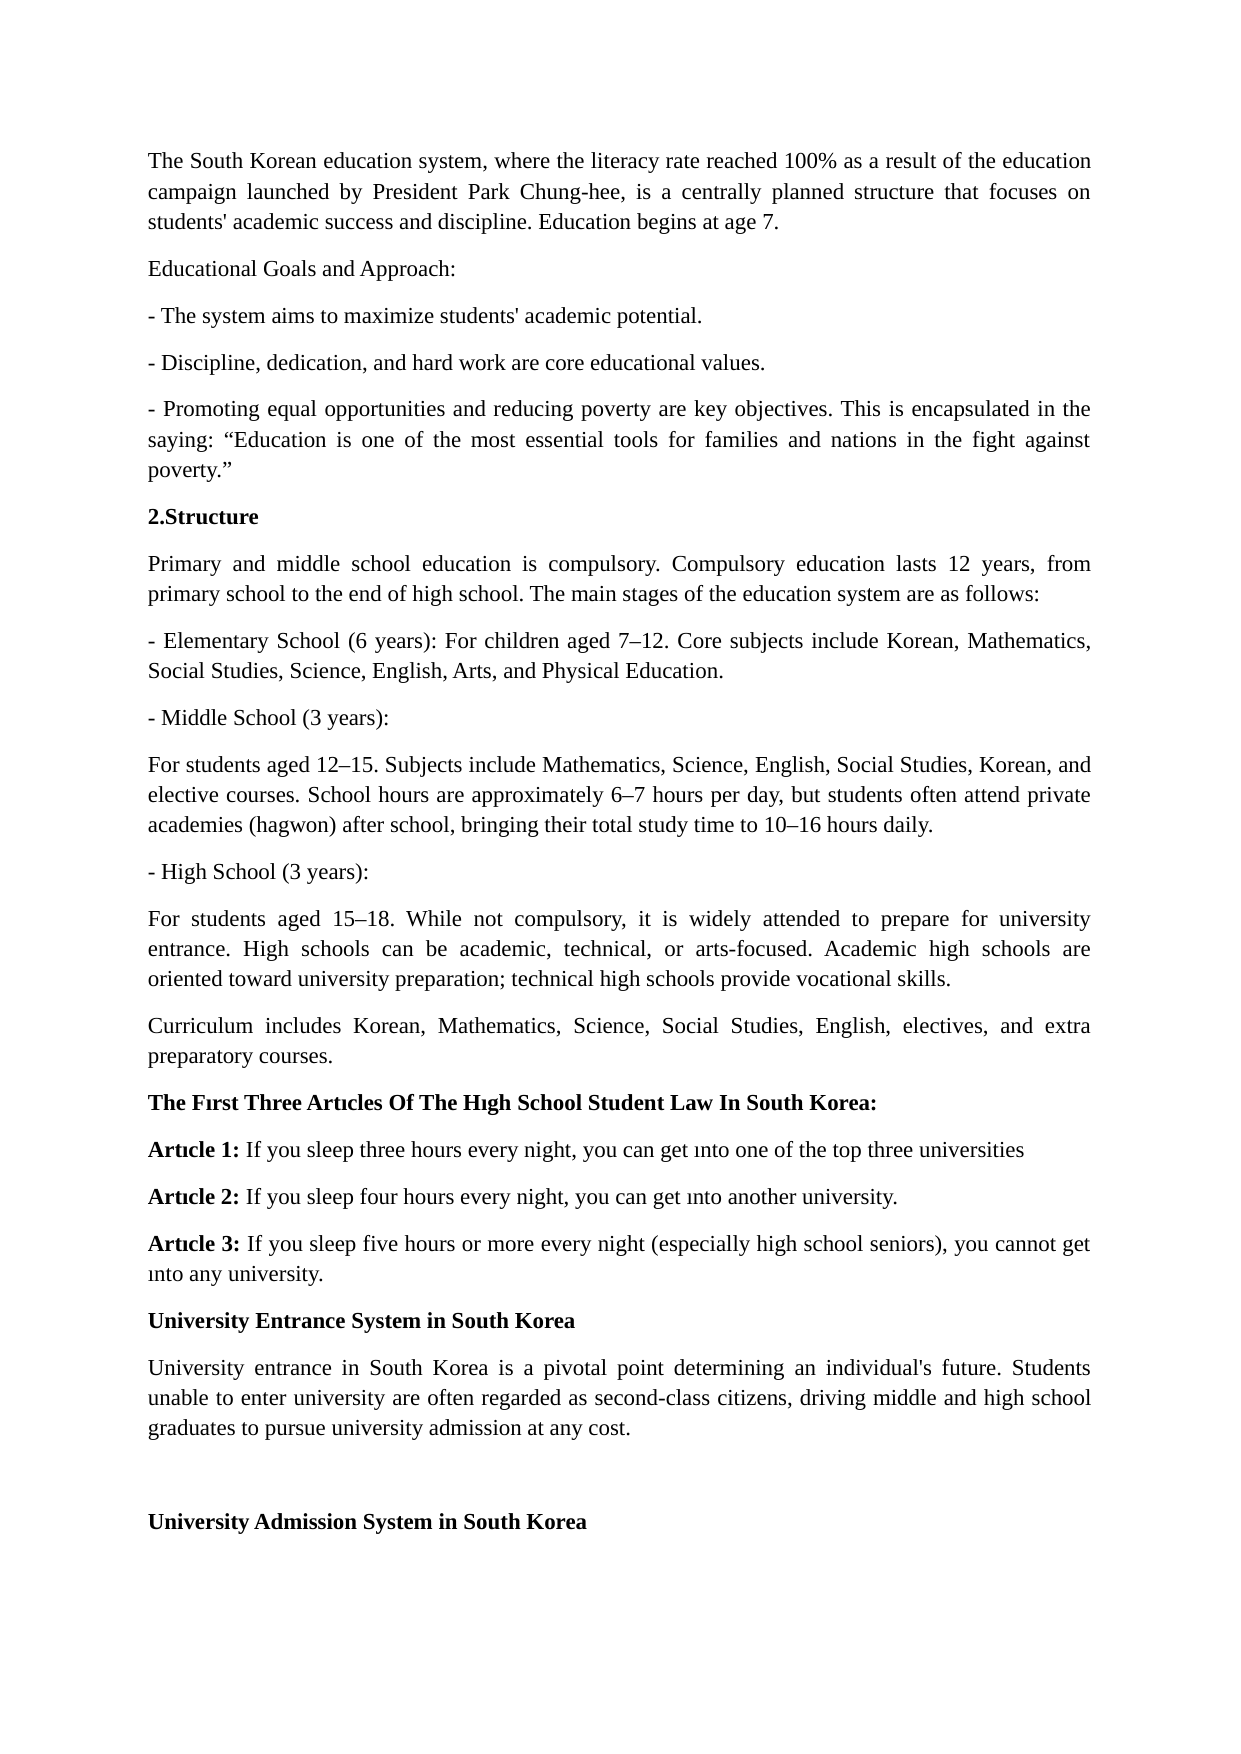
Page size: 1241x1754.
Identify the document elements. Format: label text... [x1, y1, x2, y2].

text University Entrance System in South Korea [148, 1307, 1093, 1333]
text - Elementary School (6 years): For children aged 7–12. Core subjects include Korean, Mathematics, Social Studies, Science, English, Arts, and Physical Education. [148, 627, 1093, 683]
text - High School (3 years): [148, 858, 1093, 884]
text The Fırst Three Artıcles Of The Hıgh School Student Law In South Korea: [148, 1089, 1093, 1116]
text For students aged 15–18. While not compulsory, it is widely attended to prepare for university entrance. High schools can be academic, technical, or arts-focused. Academic high schools are oriented toward university preparation; technical high schools provide vocational skills. [148, 905, 1093, 992]
text Artıcle 2: If you sleep four hours every night, you can get ınto another university. [148, 1183, 1093, 1209]
text University entrance in South Korea is a pivotal point determining an individual's future. Students unable to enter university are often regarded as second-class citizens, driving middle and high school graduates to pursue university admission at any cost. [148, 1354, 1093, 1441]
text The South Korean education system, where the literacy rate reached 100% as a result of the education campaign launched by President Park Chung-hee, is a centrally planned structure that focuses on students' academic success and discipline. Education begins at age 7. [148, 148, 1093, 234]
text Curriculum includes Korean, Mathematics, Science, Social Studies, English, electives, and extra preparatory courses. [148, 1012, 1093, 1069]
text For students aged 12–15. Subjects include Mathematics, Science, English, Social Studies, Korean, and elective courses. School hours are approximately 6–7 hours per day, but students often attend private academies (hagwon) after school, bringing their total study time to 10–16 hours daily. [148, 751, 1093, 837]
text University Admission System in South Korea [148, 1508, 1093, 1534]
text - Middle School (3 years): [148, 704, 1093, 730]
text - Promoting equal opportunities and reducing poverty are key objectives. This is encapsulated in the saying: “Education is one of the most essential tools for families and nations in the fight against poverty.” [148, 396, 1093, 482]
text - Discipline, dedication, and hard work are core educational values. [148, 349, 1093, 375]
text 2.Structure [148, 503, 1093, 529]
text Artıcle 3: If you sleep five hours or more every night (especially high school seniors), you cannot get ınto any university. [148, 1230, 1093, 1286]
text Artıcle 1: If you sleep three hours every night, you can get ınto one of the top three universities [148, 1136, 1093, 1162]
text - The system aims to maximize students' academic potential. [148, 302, 1093, 328]
text Primary and middle school education is compulsory. Compulsory education lasts 12 years, from primary school to the end of high school. The main stages of the education system are as follows: [148, 550, 1093, 606]
text Educational Goals and Approach: [148, 255, 1093, 281]
